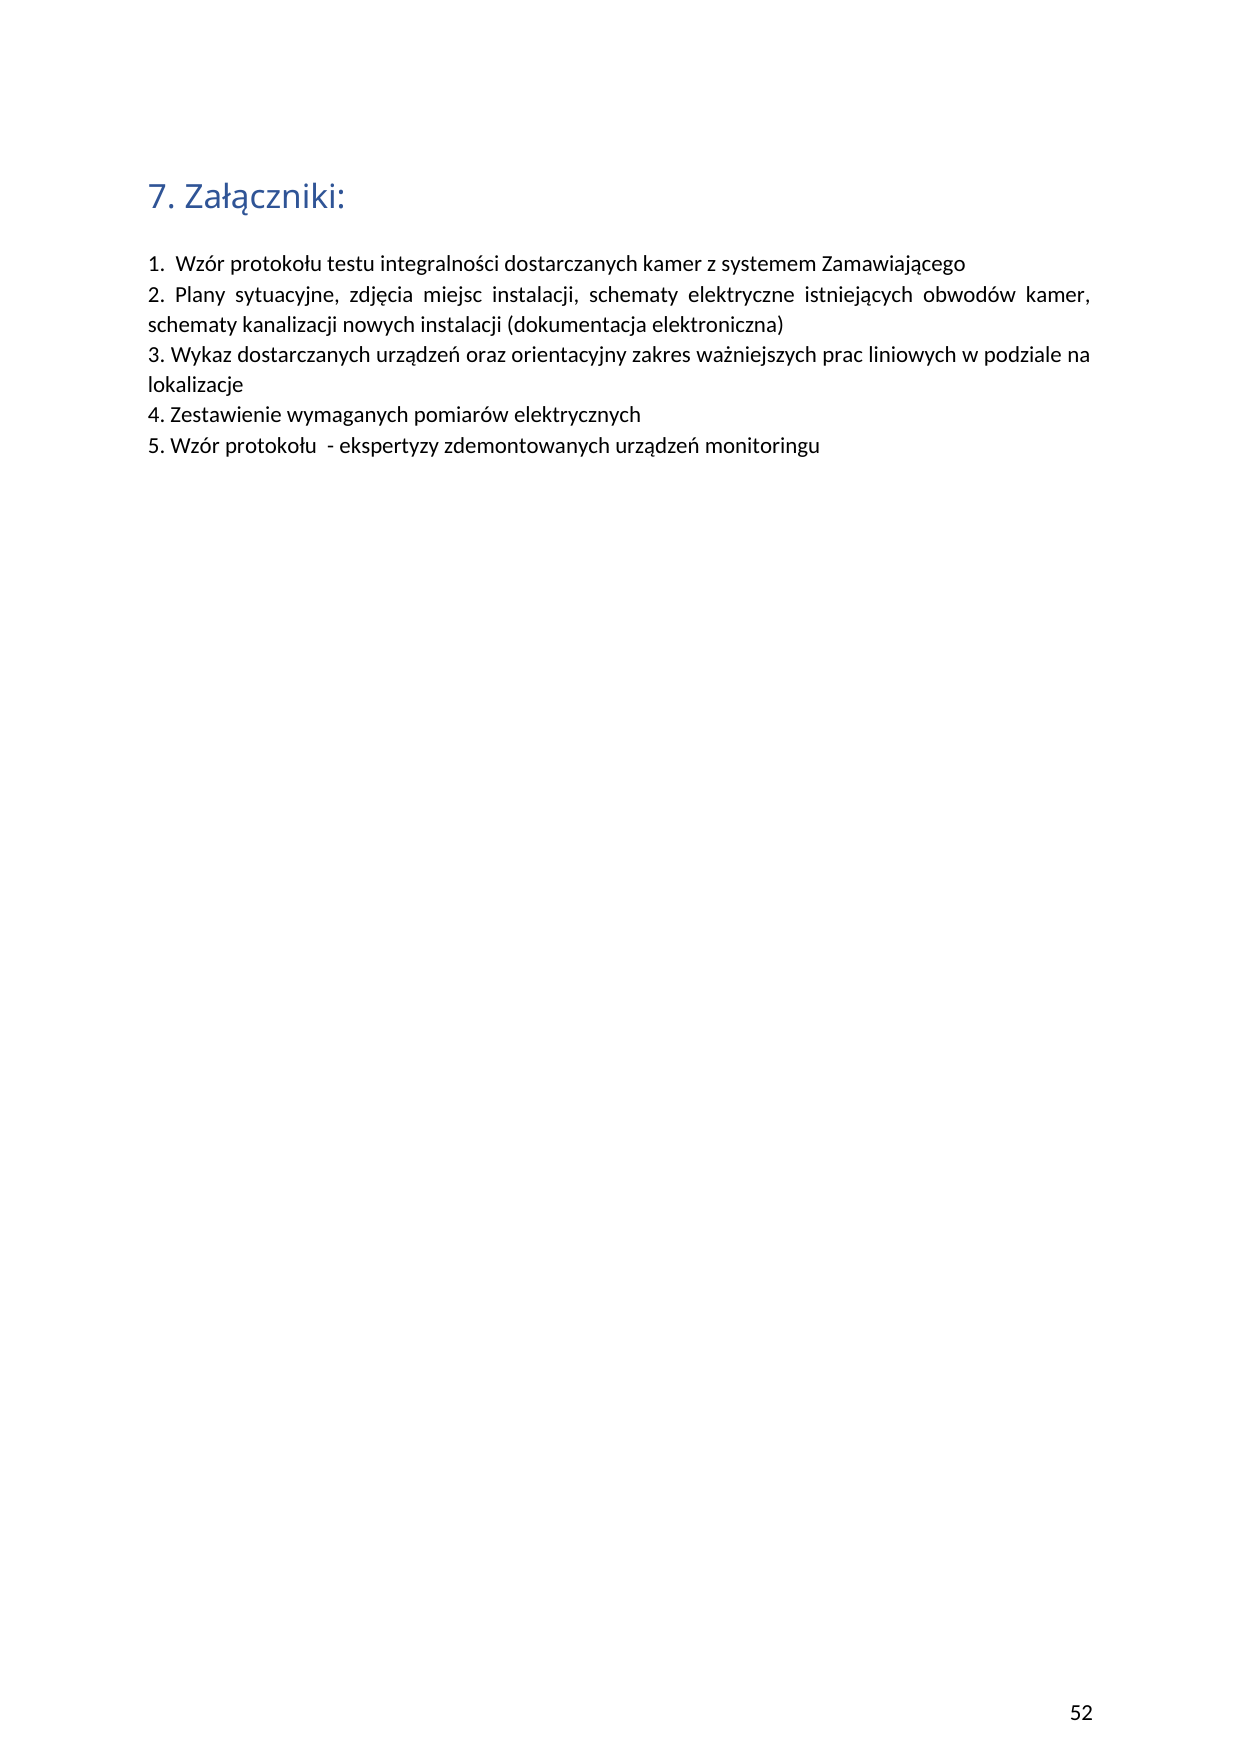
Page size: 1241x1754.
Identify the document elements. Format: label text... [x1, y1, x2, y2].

text 2. Plany sytuacyjne, zdjęcia miejsc instalacji, schematy elektryczne istniejących obwodów kamer, schematy kanalizacji nowych instalacji (dokumentacja elektroniczna) [148, 280, 1093, 338]
text 5. Wzór protokołu - ekspertyzy zdemontowanych urządzeń monitoringu [148, 431, 1093, 459]
text 4. Zestawienie wymaganych pomiarów elektrycznych [148, 401, 1093, 429]
text 3. Wykaz dostarczanych urządzeń oraz orientacyjny zakres ważniejszych prac liniowych w podziale na lokalizacje [148, 340, 1093, 398]
text 1. Wzór protokołu testu integralności dostarczanych kamer z systemem Zamawiającego [148, 249, 1093, 278]
subtitle 7. Załączniki: [148, 173, 1093, 218]
